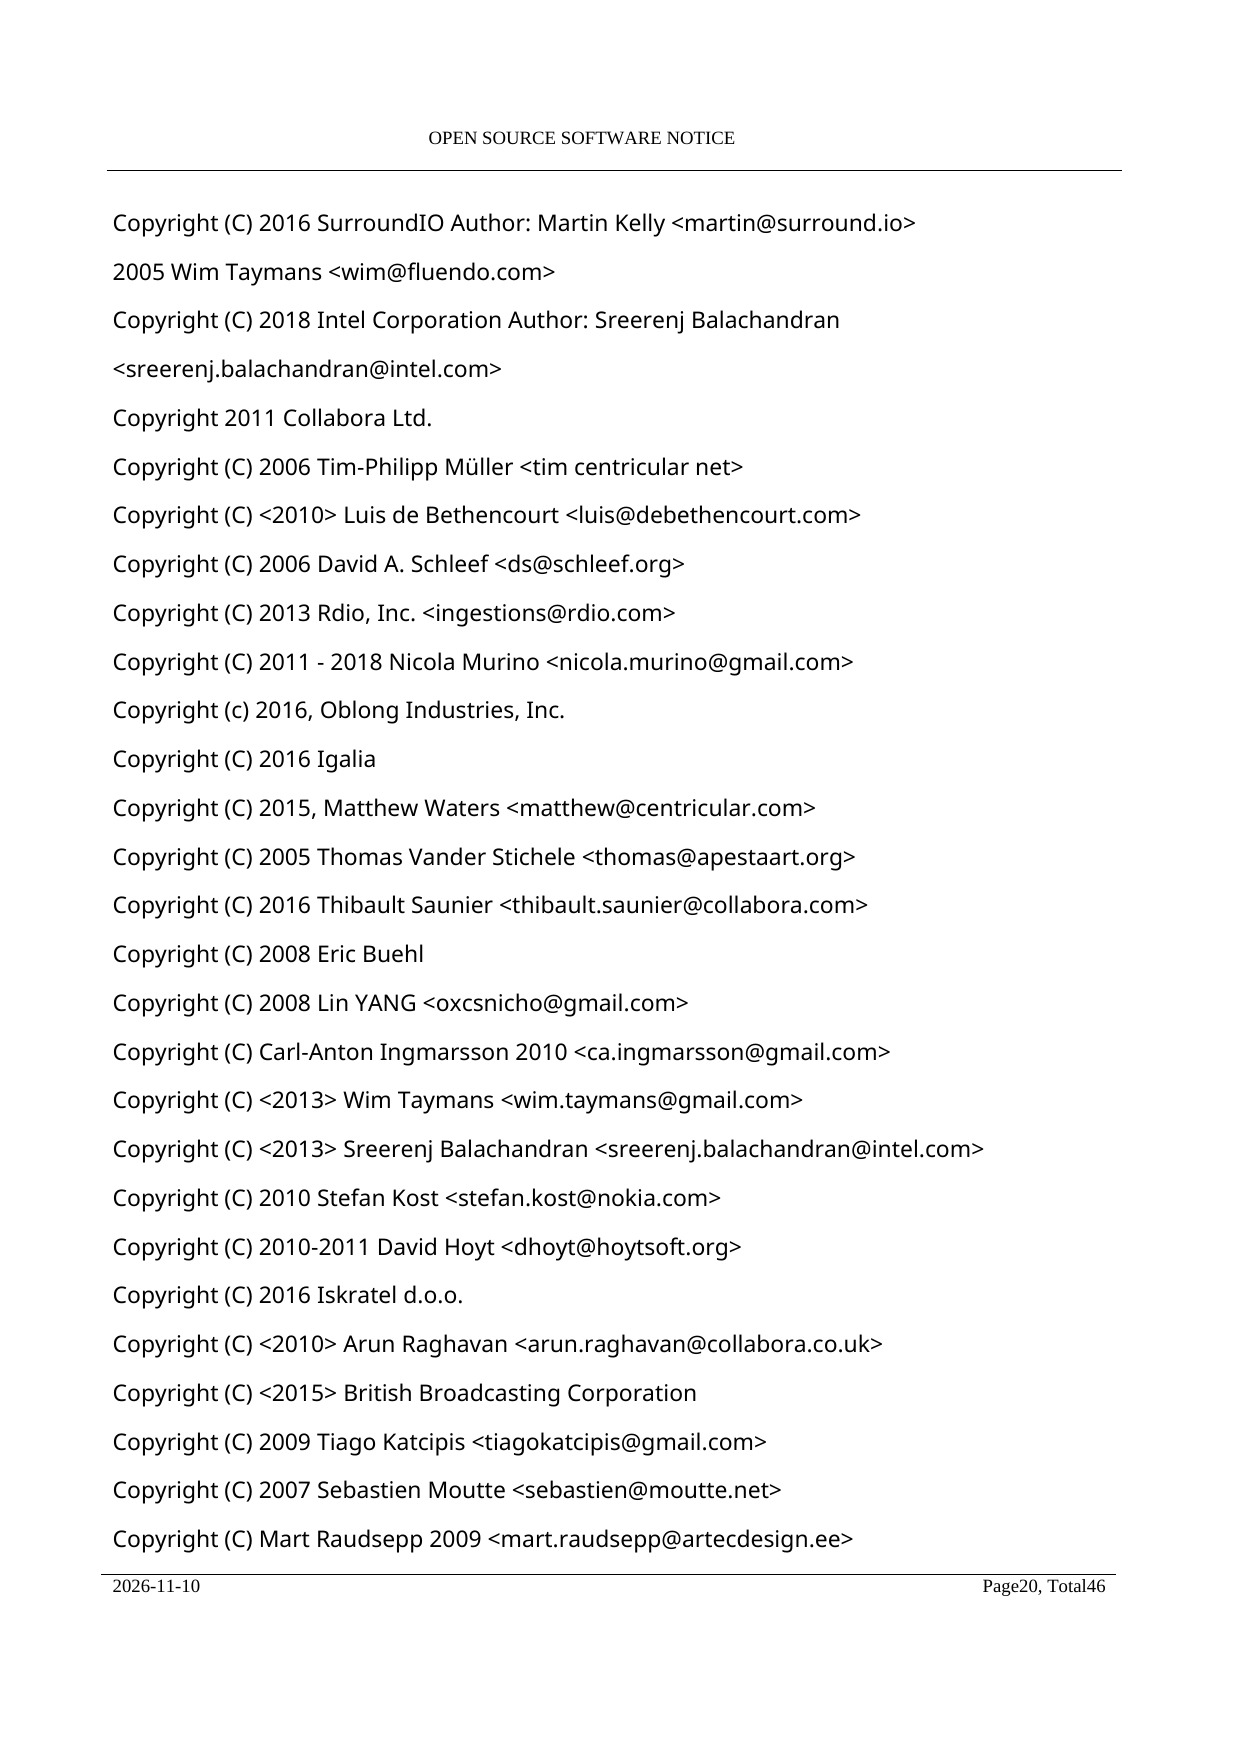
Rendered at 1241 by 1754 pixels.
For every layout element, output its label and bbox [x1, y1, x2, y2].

text [112, 206, 1128, 1555]
